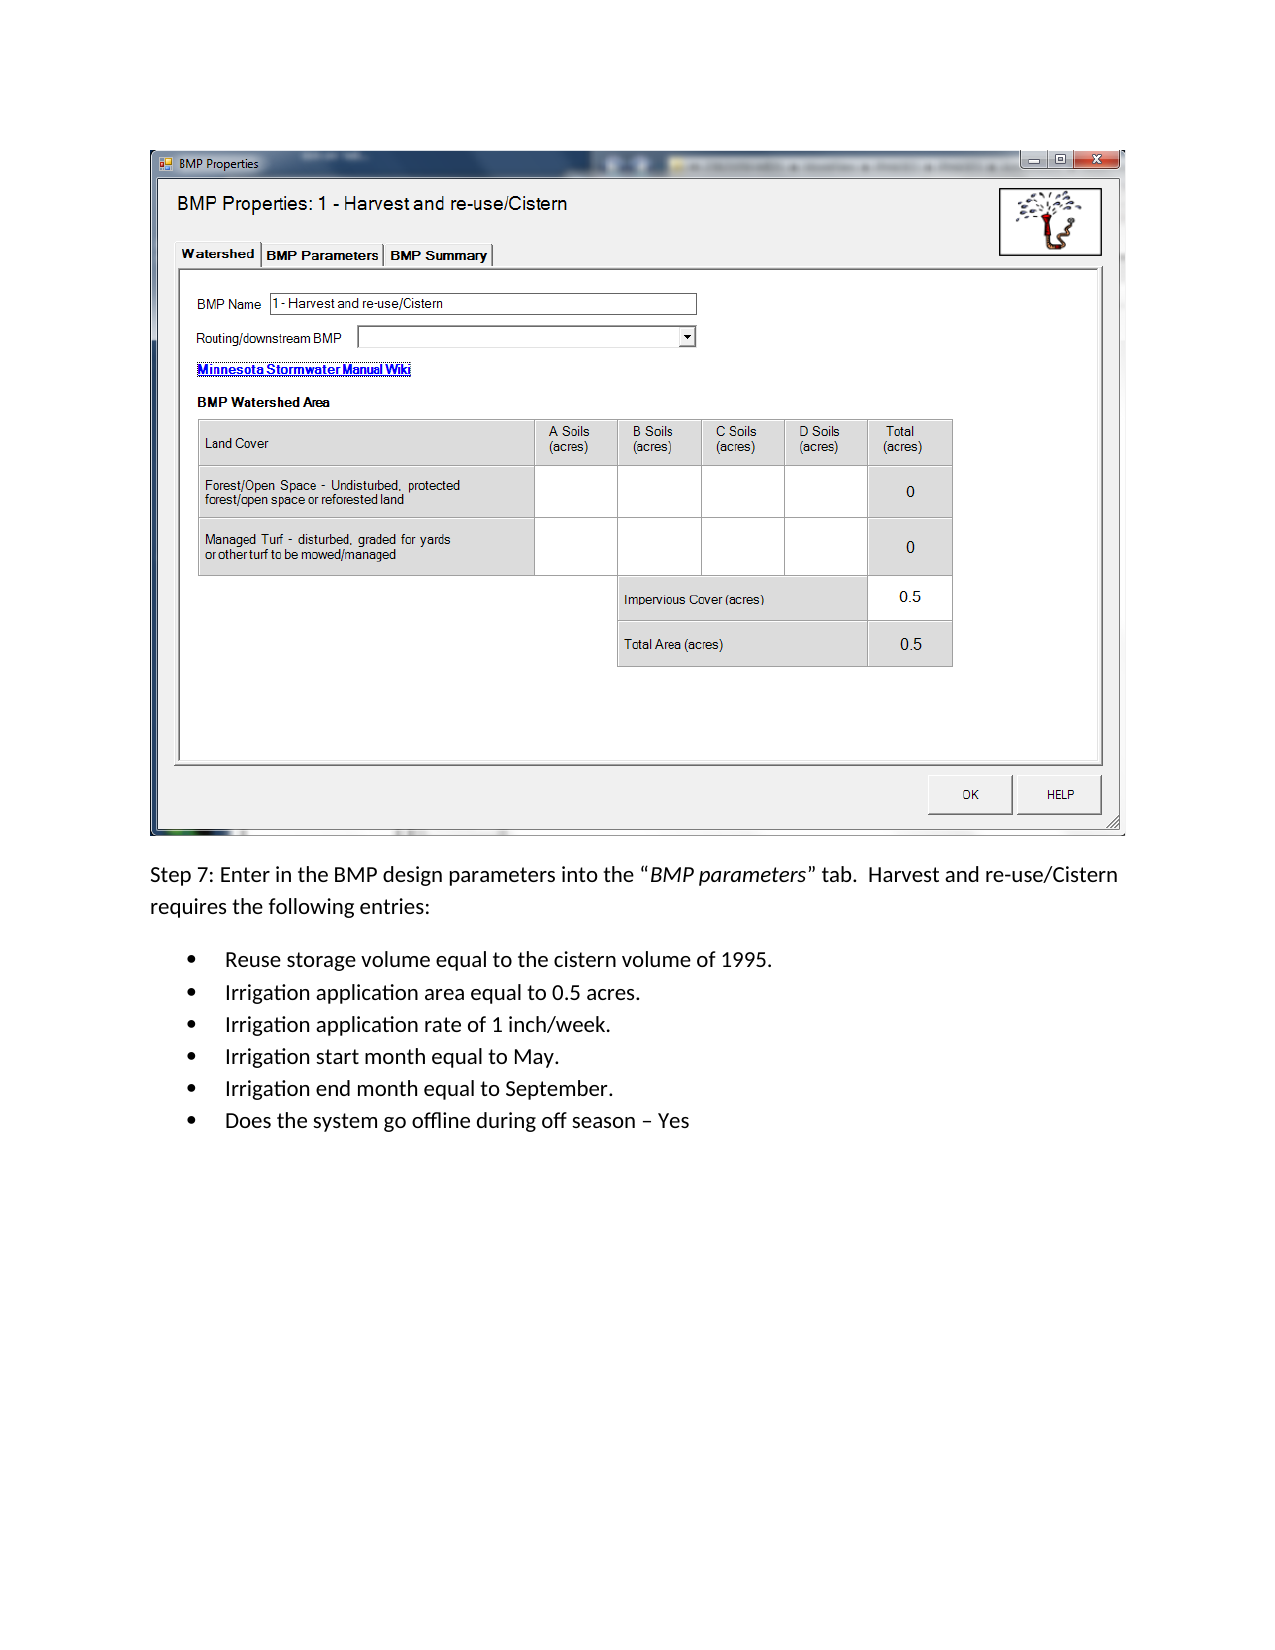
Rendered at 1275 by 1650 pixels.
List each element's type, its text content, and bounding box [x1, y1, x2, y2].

list Irrigation application area equal to 0.5 acres. [187, 978, 1125, 1006]
list Irrigation application rate of 1 inch/week. [187, 1010, 1125, 1038]
list Irrigation end month equal to September. [187, 1074, 1125, 1102]
text Step 7: Enter in the BMP design parameters into the “BMP parameters” tab. Harvest and re-use/Cistern requires the following entries: [150, 860, 1125, 920]
list Reuse storage volume equal to the cistern volume of 1995. [187, 945, 1125, 973]
list Does the system go offline during off season – Yes [187, 1106, 1125, 1134]
list Irrigation start month equal to May. [187, 1042, 1125, 1070]
picture [150, 150, 1125, 836]
